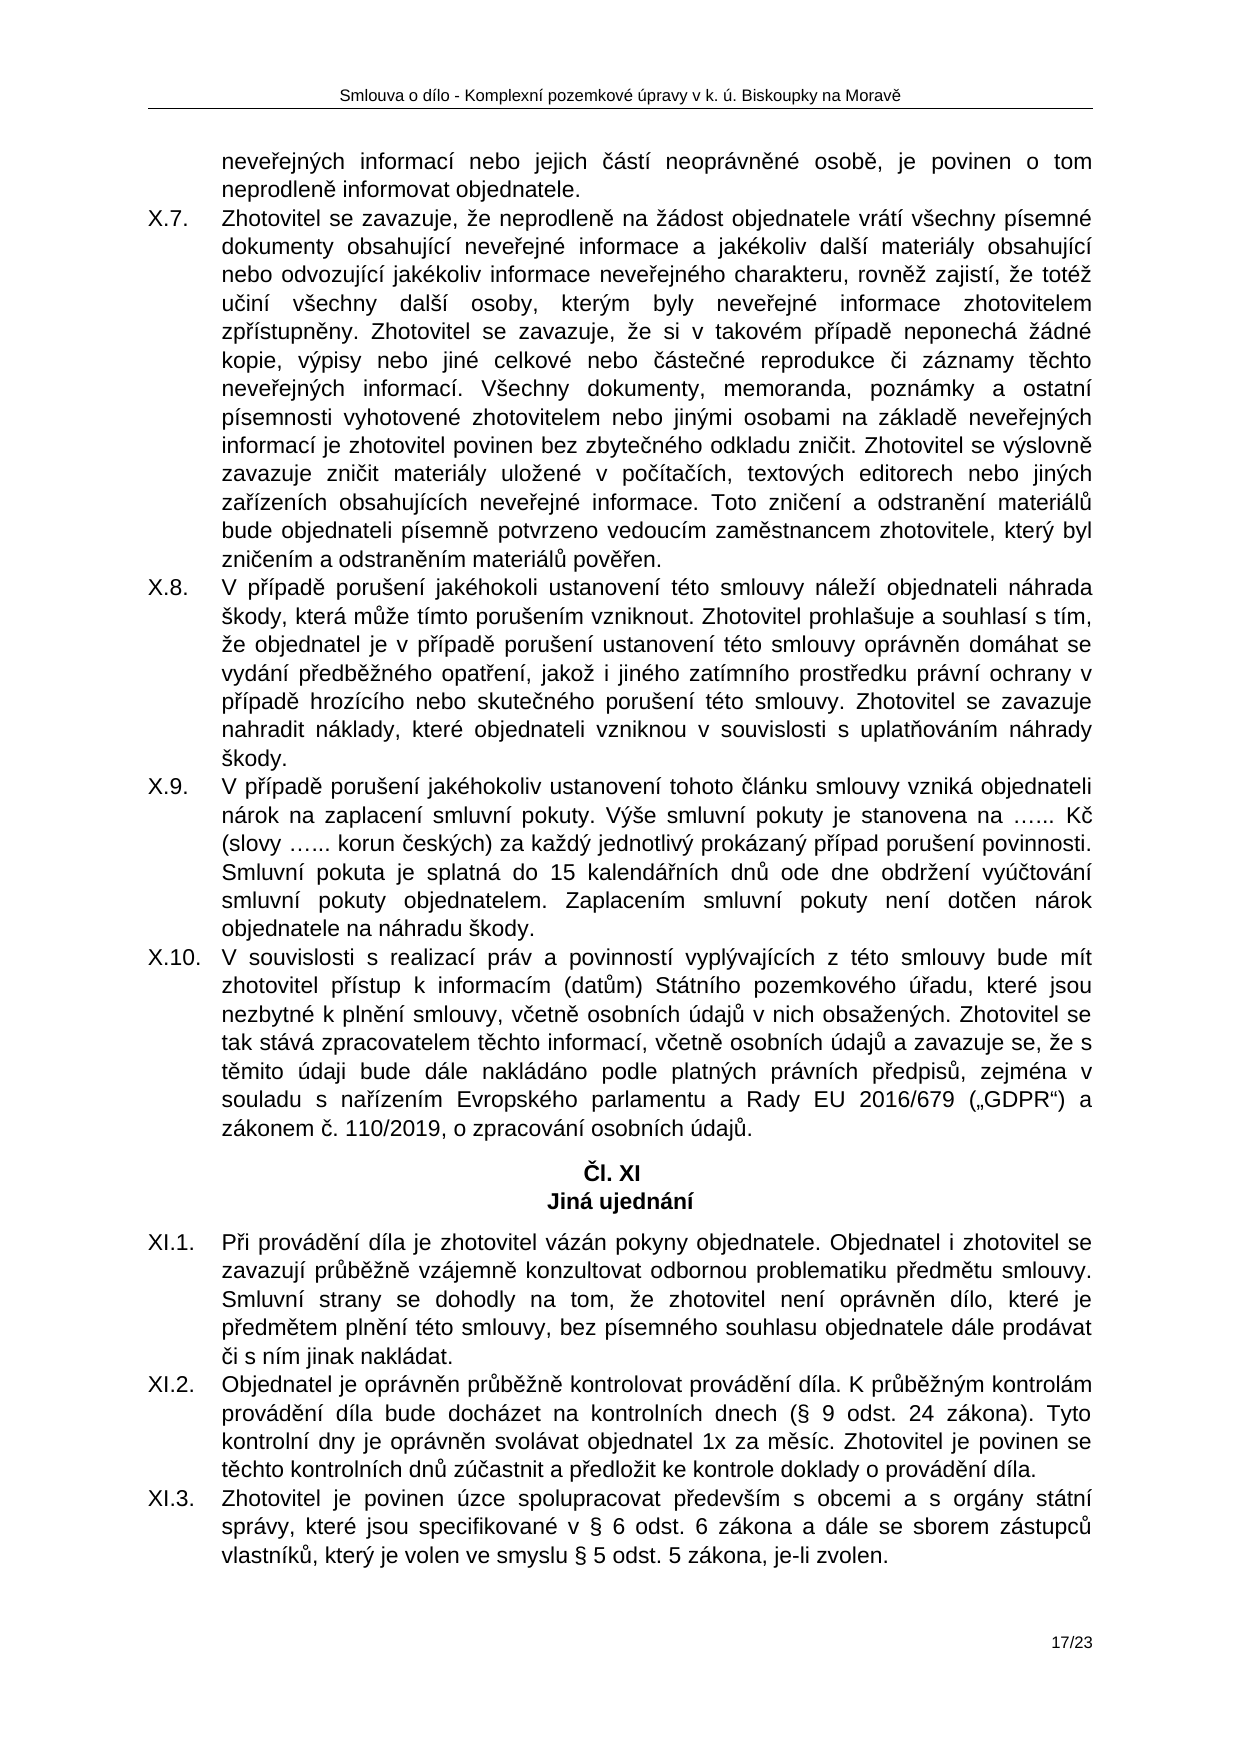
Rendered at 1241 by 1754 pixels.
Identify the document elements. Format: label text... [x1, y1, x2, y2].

list Objednatel je oprávněn průběžně kontrolovat provádění díla. K průběžným kontrolám provádění díla bude docházet na kontrolních dnech (§ 9 odst. 24 zákona). Tyto kontrolní dny je oprávněn svolávat objednatel 1x za měsíc. Zhotovitel je povinen se těchto kontrolních dnů zúčastnit a předložit ke kontrole doklady o provádění díla. [148, 1371, 1093, 1483]
list V případě porušení jakéhokoliv ustanovení tohoto článku smlouvy vzniká objednateli nárok na zaplacení smluvní pokuty. Výše smluvní pokuty je stanovena na …... Kč (slovy …... korun českých) za každý jednotlivý prokázaný případ porušení povinnosti. Smluvní pokuta je splatná do 15 kalendářních dnů ode dne obdržení vyúčtování smluvní pokuty objednatelem. Zaplacením smluvní pokuty není dotčen nárok objednatele na náhradu škody. [148, 773, 1093, 942]
list V souvislosti s realizací práv a povinností vyplývajících z této smlouvy bude mít zhotovitel přístup k informacím (datům) Státního pozemkového úřadu, které jsou nezbytné k plnění smlouvy, včetně osobních údajů v nich obsažených. Zhotovitel se tak stává zpracovatelem těchto informací, včetně osobních údajů a zavazuje se, že s těmito údaji bude dále nakládáno podle platných právních předpisů, zejména v souladu s nařízením Evropského parlamentu a Rady EU 2016/679 („GDPR“) a zákonem č. 110/2019, o zpracování osobních údajů. [148, 944, 1093, 1141]
list Při provádění díla je zhotovitel vázán pokyny objednatele. Objednatel i zhotovitel se zavazují průběžně vzájemně konzultovat odbornou problematiku předmětu smlouvy. Smluvní strany se dohodly na tom, že zhotovitel není oprávněn dílo, které je předmětem plnění této smlouvy, bez písemného souhlasu objednatele dále prodávat či s ním jinak nakládat. [148, 1229, 1093, 1369]
list Zhotovitel je povinen úzce spolupracovat především s obcemi a s orgány státní správy, které jsou specifikované v § 6 odst. 6 zákona a dále se sborem zástupců vlastníků, který je volen ve smyslu § 5 odst. 5 zákona, je-li zvolen. [148, 1485, 1093, 1568]
list V případě porušení jakéhokoli ustanovení této smlouvy náleží objednateli náhrada škody, která může tímto porušením vzniknout. Zhotovitel prohlašuje a souhlasí s tím, že objednatel je v případě porušení ustanovení této smlouvy oprávněn domáhat se vydání předběžného opatření, jakož i jiného zatímního prostředku právní ochrany v případě hrozícího nebo skutečného porušení této smlouvy. Zhotovitel se zavazuje nahradit náklady, které objednateli vzniknou v souvislosti s uplatňováním náhrady škody. [148, 574, 1093, 771]
text Jiná ujednání [148, 1159, 1093, 1214]
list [148, 148, 1093, 202]
list Zhotovitel se zavazuje, že neprodleně na žádost objednatele vrátí všechny písemné dokumenty obsahující neveřejné informace a jakékoliv další materiály obsahující nebo odvozující jakékoliv informace neveřejného charakteru, rovněž zajistí, že totéž učiní všechny další osoby, kterým byly neveřejné informace zhotovitelem zpřístupněny. Zhotovitel se zavazuje, že si v takovém případě neponechá žádné kopie, výpisy nebo jiné celkové nebo částečné reprodukce či záznamy těchto neveřejných informací. Všechny dokumenty, memoranda, poznámky a ostatní písemnosti vyhotovené zhotovitelem nebo jinými osobami na základě neveřejných informací je zhotovitel povinen bez zbytečného odkladu zničit. Zhotovitel se výslovně zavazuje zničit materiály uložené v počítačích, textových editorech nebo jiných zařízeních obsahujících neveřejné informace. Toto zničení a odstranění materiálů bude objednateli písemně potvrzeno vedoucím zaměstnancem zhotovitele, který byl zničením a odstraněním materiálů pověřen. [148, 204, 1093, 572]
